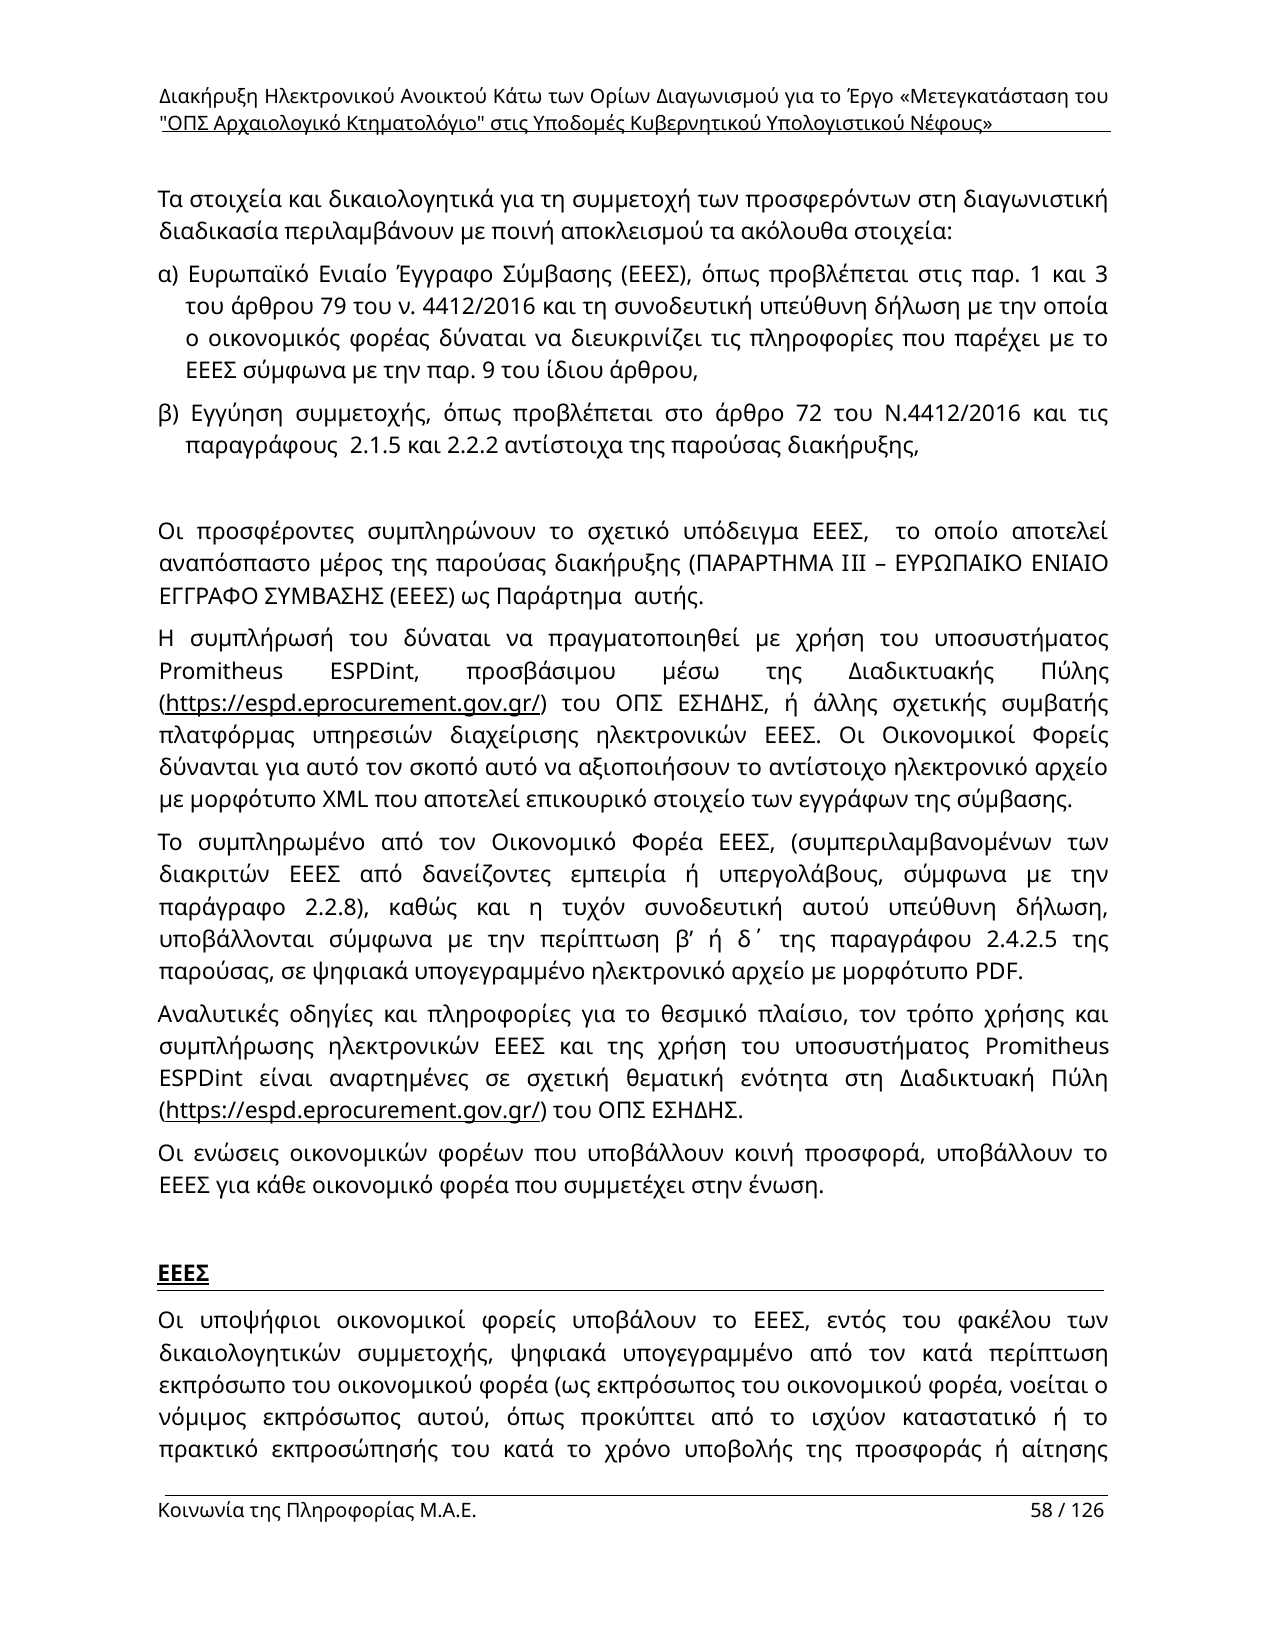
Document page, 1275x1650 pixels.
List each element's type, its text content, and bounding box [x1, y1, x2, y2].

subtitle ΕΕΕΣ [157, 1257, 1104, 1290]
text α) Ευρωπαϊκό Ενιαίο Έγγραφο Σύμβασης (ΕΕΕΣ), όπως προβλέπεται στις παρ. 1 και 3 του άρθρου 79 του ν. 4412/2016 και τη συνοδευτική υπεύθυνη δήλωση με την οποία ο οικονομικός φορέας δύναται να διευκρινίζει τις πληροφορίες που παρέχει με το ΕΕΕΣ σύμφωνα με την παρ. 9 του ίδιου άρθρου, [157, 258, 1109, 386]
text β) Εγγύηση συμμετοχής, όπως προβλέπεται στο άρθρο 72 του Ν.4412/2016 και τις παραγράφους 2.1.5 και 2.2.2 αντίστοιχα της παρούσας διακήρυξης, [157, 397, 1109, 461]
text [157, 1304, 1109, 1464]
text Αναλυτικές οδηγίες και πληροφορίες για το θεσμικό πλαίσιο, τον τρόπο χρήσης και συμπλήρωσης ηλεκτρονικών ΕΕΕΣ και της χρήση του υποσυστήματος Promitheus ESPDint είναι αναρτημένες σε σχετική θεματική ενότητα στη Διαδικτυακή Πύλη (https://espd.eprocurement.gov.gr/) του ΟΠΣ ΕΣΗΔΗΣ. [157, 998, 1109, 1126]
text Το συμπληρωμένο από τον Οικονομικό Φορέα ΕΕΕΣ, (συμπεριλαμβανομένων των διακριτών ΕΕΕΣ από δανείζοντες εμπειρία ή υπεργολάβους, σύμφωνα με την παράγραφο 2.2.8), καθώς και η τυχόν συνοδευτική αυτού υπεύθυνη δήλωση, υποβάλλονται σύμφωνα με την περίπτωση β’ ή δ΄ της παραγράφου 2.4.2.5 της παρούσας, σε ψηφιακά υπογεγραμμένο ηλεκτρονικό αρχείο με μορφότυπο PDF. [157, 826, 1109, 986]
text Οι προσφέροντες συμπληρώνουν το σχετικό υπόδειγμα ΕΕΕΣ, το οποίο αποτελεί αναπόσπαστο μέρος της παρούσας διακήρυξης (ΠΑΡΑΡΤΗΜΑ ΙII – ΕΥΡΩΠΑΙΚΟ ΕΝΙΑΙΟ ΕΓΓΡΑΦΟ ΣΥΜΒΑΣΗΣ (ΕΕΕΣ) ως Παράρτημα αυτής. [157, 515, 1109, 611]
text Η συμπλήρωσή του δύναται να πραγματοποιηθεί με χρήση του υποσυστήματος Promitheus ESPDint, προσβάσιμου μέσω της Διαδικτυακής Πύλης (https://espd.eprocurement.gov.gr/) του ΟΠΣ ΕΣΗΔΗΣ, ή άλλης σχετικής συμβατής πλατφόρμας υπηρεσιών διαχείρισης ηλεκτρονικών ΕΕΕΣ. Οι Οικονομικοί Φορείς δύνανται για αυτό τον σκοπό αυτό να αξιοποιήσουν το αντίστοιχο ηλεκτρονικό αρχείο με μορφότυπο XML που αποτελεί επικουρικό στοιχείο των εγγράφων της σύμβασης. [157, 622, 1109, 814]
text Οι ενώσεις οικονομικών φορέων που υποβάλλουν κοινή προσφορά, υποβάλλουν το ΕΕΕΣ για κάθε οικονομικό φορέα που συμμετέχει στην ένωση. [157, 1137, 1109, 1201]
text Τα στοιχεία και δικαιολογητικά για τη συμμετοχή των προσφερόντων στη διαγωνιστική διαδικασία περιλαμβάνουν με ποινή αποκλεισμού τα ακόλουθα στοιχεία: [157, 183, 1109, 246]
